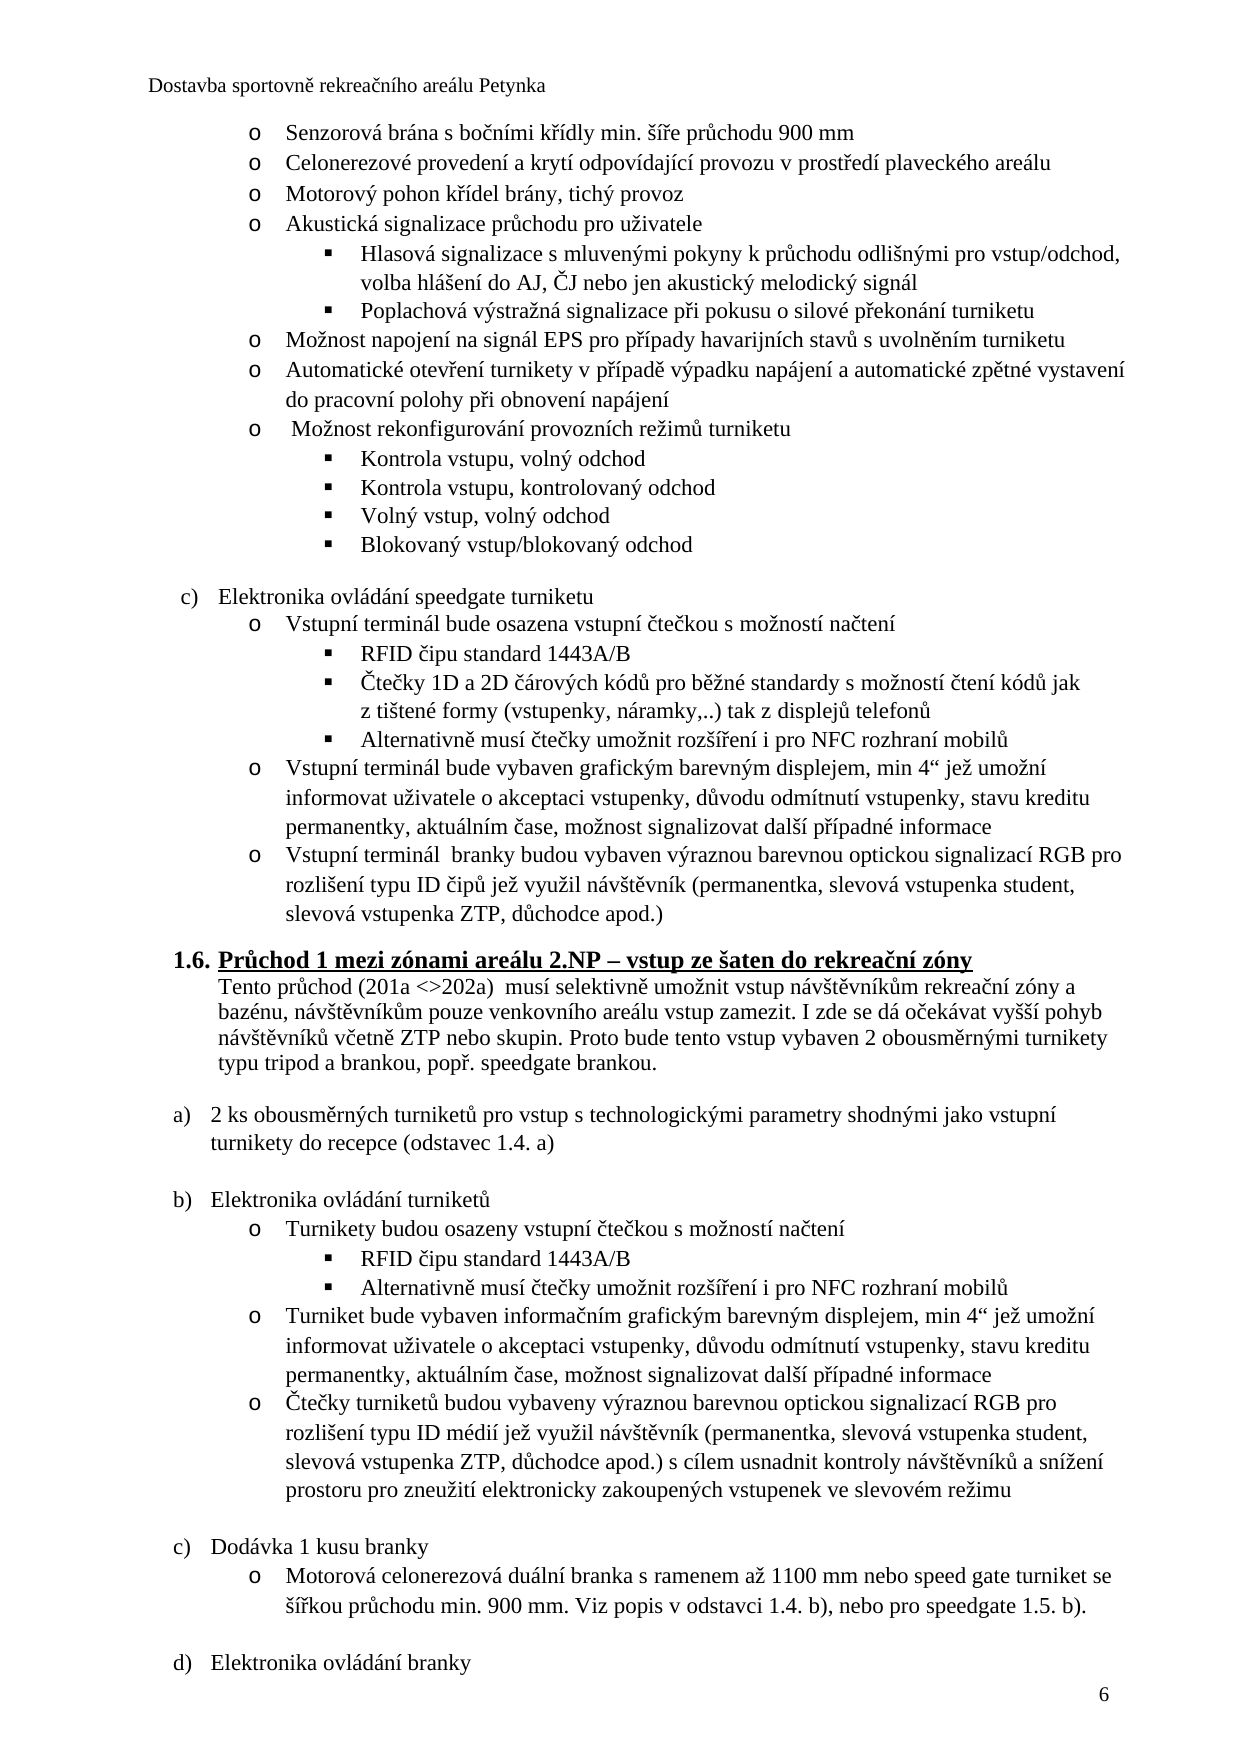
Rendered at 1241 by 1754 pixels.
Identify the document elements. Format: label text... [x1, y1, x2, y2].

list Senzorová brána s bočními křídly min. šíře průchodu 900 mm [248, 119, 1128, 147]
list Elektronika ovládání turniketů [173, 1186, 1128, 1213]
list Vstupní terminál bude vybaven grafickým barevným displejem, min 4“ jež umožní informovat uživatele o akceptaci vstupenky, důvodu odmítnutí vstupenky, stavu kreditu permanentky, aktuálním čase, možnost signalizovat další případné informace [248, 754, 1128, 839]
list Blokovaný vstup/blokovaný odchod [323, 531, 1128, 557]
subtitle Průchod 1 mezi zónami areálu 2.NP – vstup ze šaten do rekreační zóny [173, 945, 1128, 974]
list Automatické otevření turnikety v případě výpadku napájení a automatické zpětné vystavení do pracovní polohy při obnovení napájení [248, 356, 1128, 413]
list Motorová celonerezová duální branka s ramenem až 1100 mm nebo speed gate turniket se šířkou průchodu min. 900 mm. Viz popis v odstavci 1.4. b), nebo pro speedgate 1.5. b). [248, 1562, 1128, 1618]
list Alternativně musí čtečky umožnit rozšíření i pro NFC rozhraní mobilů [323, 1273, 1128, 1300]
list Volný vstup, volný odchod [323, 502, 1128, 528]
list Motorový pohon křídel brány, tichý provoz [248, 179, 1128, 208]
list Možnost napojení na signál EPS pro případy havarijních stavů s uvolněním turniketu [248, 326, 1128, 354]
list Vstupní terminál branky budou vybaven výraznou barevnou optickou signalizací RGB pro rozlišení typu ID čipů jež využil návštěvník (permanentka, slevová vstupenka student, slevová vstupenka ZTP, důchodce apod.) [248, 841, 1128, 926]
list Kontrola vstupu, volný odchod [323, 445, 1128, 472]
list RFID čipu standard 1443A/B [323, 1245, 1128, 1271]
list Alternativně musí čtečky umožnit rozšíření i pro NFC rozhraní mobilů [323, 726, 1128, 752]
list Čtečky 1D a 2D čárových kódů pro běžné standardy s možností čtení kódů jak z tištené formy (vstupenky, náramky,..) tak z displejů telefonů [323, 669, 1128, 723]
list Dodávka 1 kusu branky [173, 1533, 1128, 1559]
list Hlasová signalizace s mluvenými pokyny k průchodu odlišnými pro vstup/odchod, volba hlášení do AJ, ČJ nebo jen akustický melodický signál [323, 240, 1128, 295]
list Čtečky turniketů budou vybaveny výraznou barevnou optickou signalizací RGB pro rozlišení typu ID médií jež využil návštěvník (permanentka, slevová vstupenka student, slevová vstupenka ZTP, důchodce apod.) s cílem usnadnit kontroly návštěvníků a snížení prostoru pro zneužití elektronicky zakoupených vstupenek ve slevovém režimu [248, 1389, 1128, 1503]
list RFID čipu standard 1443A/B [323, 640, 1128, 667]
list Elektronika ovládání branky [173, 1649, 1128, 1675]
list Poplachová výstražná signalizace při pokusu o silové překonání turniketu [323, 297, 1128, 324]
list Turnikety budou osazeny vstupní čtečkou s možností načtení [248, 1215, 1128, 1243]
list Celonerezové provedení a krytí odpovídající provozu v prostředí plaveckého areálu [248, 149, 1128, 177]
text Tento průchod (201a <>202a) musí selektivně umožnit vstup návštěvníkům rekreační zóny a bazénu, návštěvníkům pouze venkovního areálu vstup zamezit. I zde se dá očekávat vyšší pohyb návštěvníků včetně ZTP nebo skupin. Proto bude tento vstup vybaven 2 obousměrnými turnikety typu tripod a brankou, popř. speedgate brankou. [218, 974, 1128, 1076]
list Kontrola vstupu, kontrolovaný odchod [323, 474, 1128, 500]
list Vstupní terminál bude osazena vstupní čtečkou s možností načtení [248, 610, 1128, 638]
list Elektronika ovládání speedgate turniketu [180, 584, 1128, 610]
list Možnost rekonfigurování provozních režimů turniketu [248, 415, 1128, 443]
list 2 ks obousměrných turniketů pro vstup s technologickými parametry shodnými jako vstupní turnikety do recepce (odstavec 1.4. a) [173, 1101, 1128, 1156]
list Turniket bude vybaven informačním grafickým barevným displejem, min 4“ jež umožní informovat uživatele o akceptaci vstupenky, důvodu odmítnutí vstupenky, stavu kreditu permanentky, aktuálním čase, možnost signalizovat další případné informace [248, 1302, 1128, 1387]
list Akustická signalizace průchodu pro uživatele [248, 210, 1128, 238]
